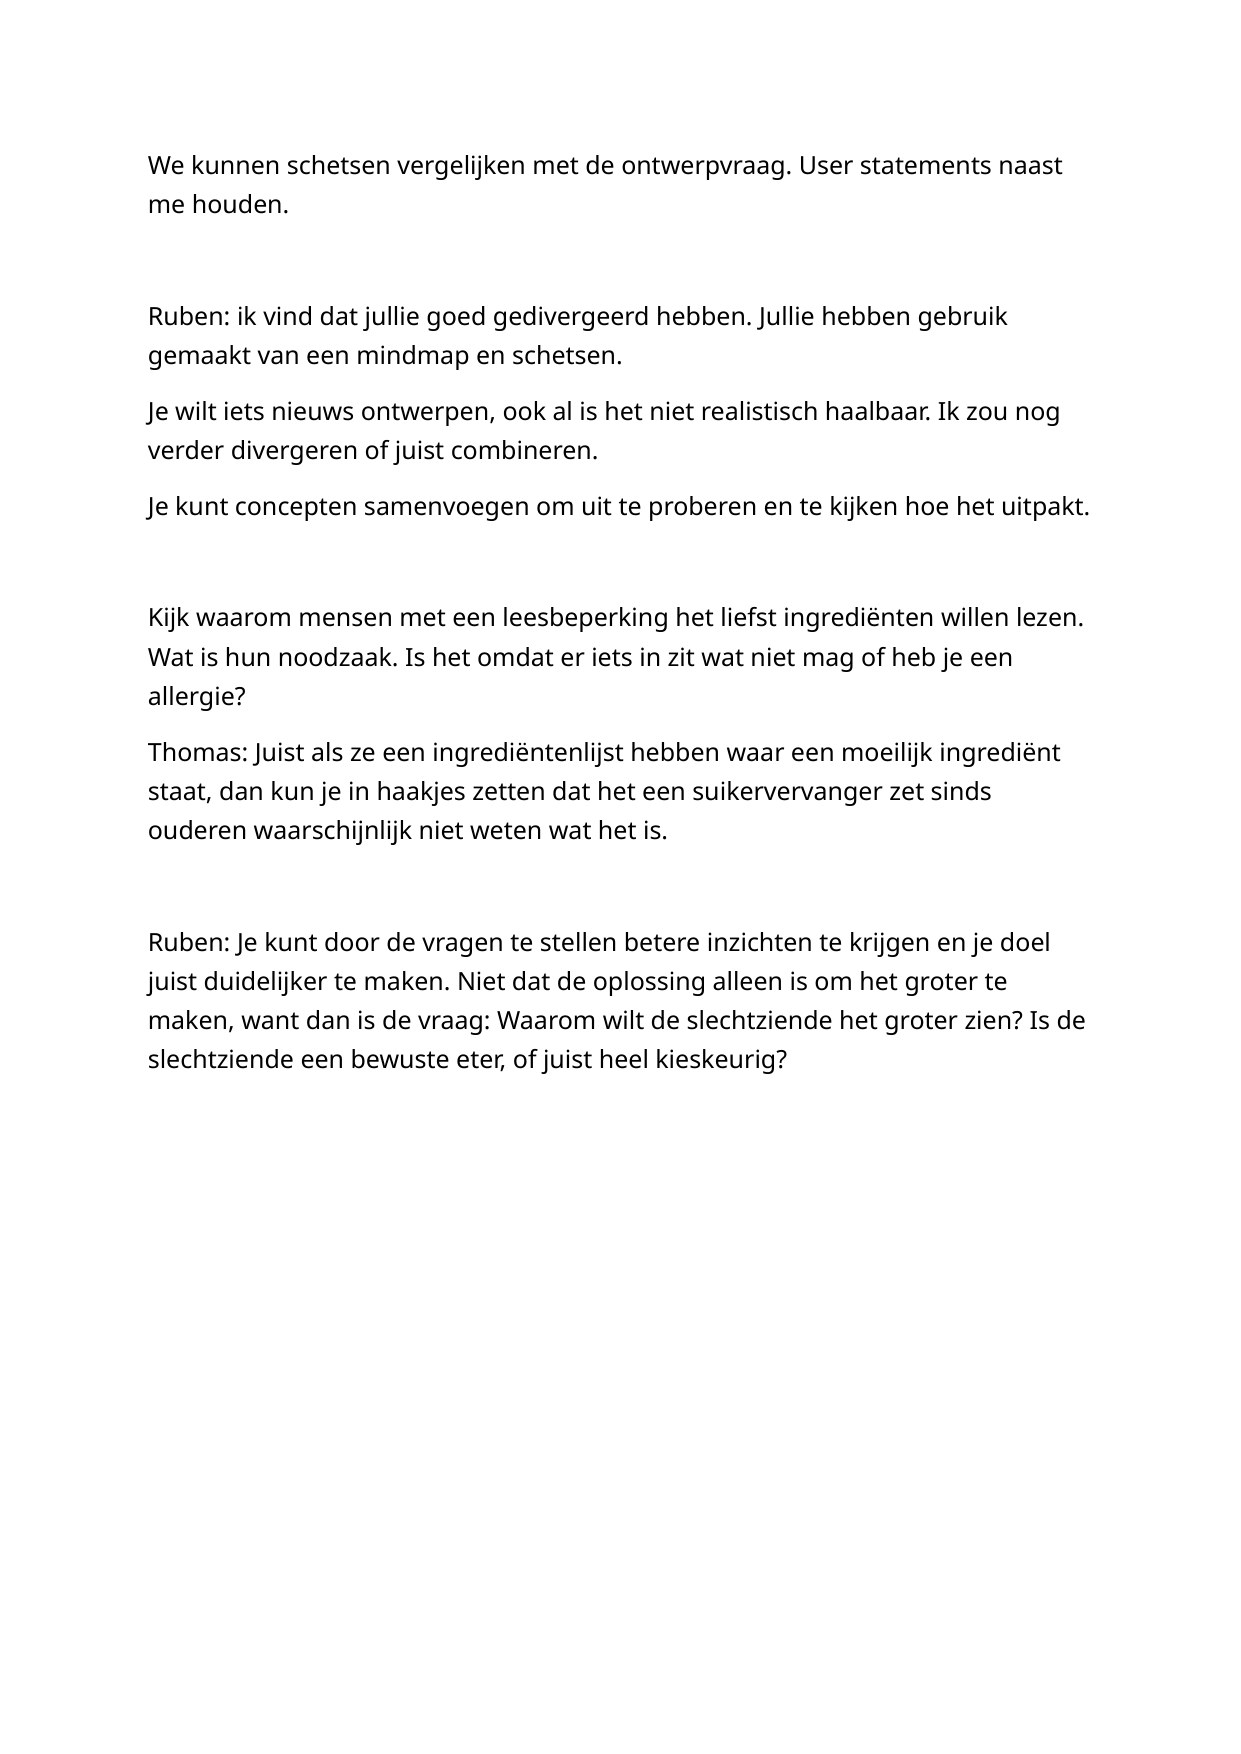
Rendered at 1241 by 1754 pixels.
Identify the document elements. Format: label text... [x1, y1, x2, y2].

text Ruben: Je kunt door de vragen te stellen betere inzichten te krijgen en je doel juist duidelijker te maken. Niet dat de oplossing alleen is om het groter te maken, want dan is de vraag: Waarom wilt de slechtziende het groter zien? Is de slechtziende een bewuste eter, of juist heel kieskeurig? [148, 924, 1093, 1076]
text Ruben: ik vind dat jullie goed gedivergeerd hebben. Jullie hebben gebruik gemaakt van een mindmap en schetsen. [148, 298, 1093, 372]
text We kunnen schetsen vergelijken met de ontwerpvraag. User statements naast me houden. [148, 148, 1093, 221]
text Je wilt iets nieuws ontwerpen, ook al is het niet realistisch haalbaar. Ik zou nog verder divergeren of juist combineren. [148, 393, 1093, 467]
text Je kunt concepten samenvoegen om uit te proberen en te kijken hoe het uitpakt. [148, 488, 1093, 522]
text Thomas: Juist als ze een ingrediëntenlijst hebben waar een moeilijk ingrediënt staat, dan kun je in haakjes zetten dat het een suikervervanger zet sinds ouderen waarschijnlijk niet weten wat het is. [148, 734, 1093, 847]
text Kijk waarom mensen met een leesbeperking het liefst ingrediënten willen lezen. Wat is hun noodzaak. Is het omdat er iets in zit wat niet mag of heb je een allergie? [148, 600, 1093, 712]
